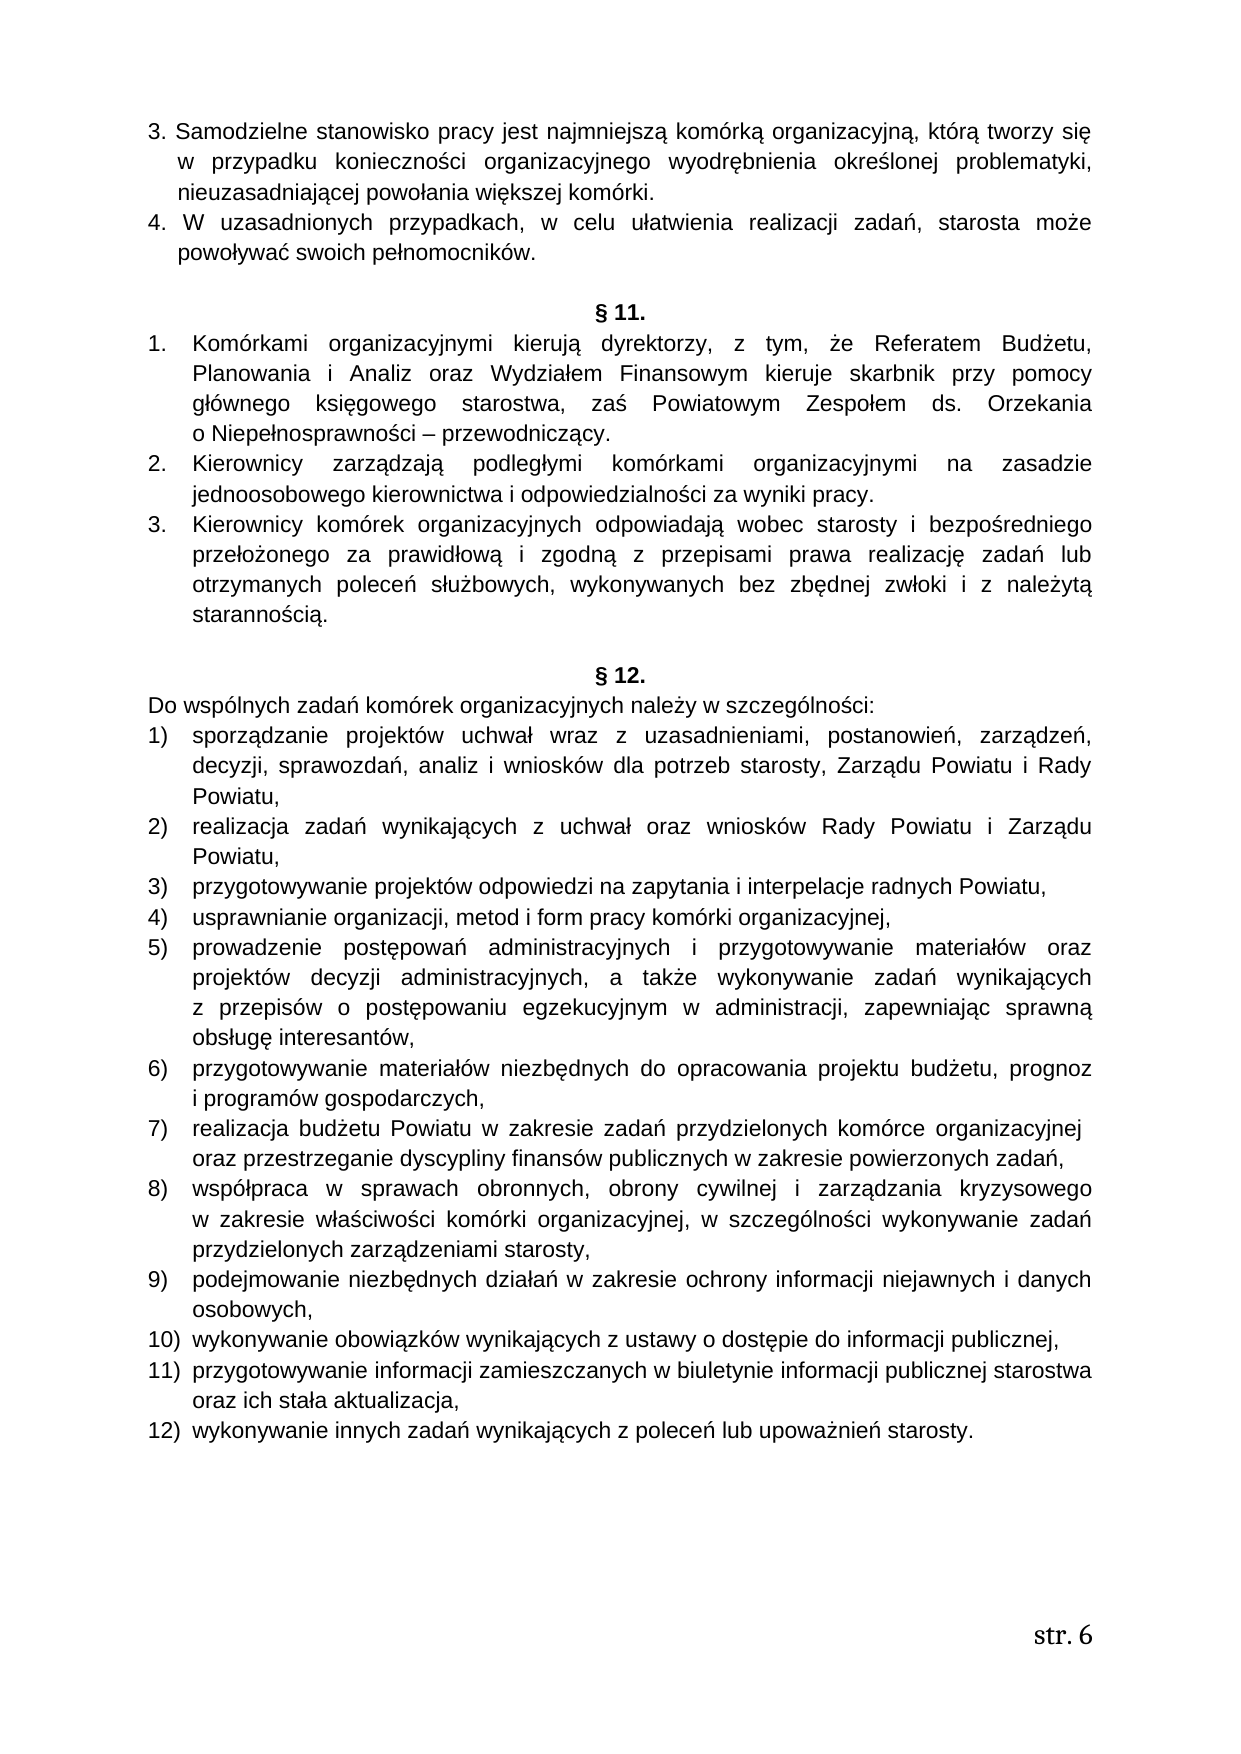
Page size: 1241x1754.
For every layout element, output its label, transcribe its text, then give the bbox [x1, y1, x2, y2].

text 3. Samodzielne stanowisko pracy jest najmniejszą komórką organizacyjną, którą tworzy się w przypadku konieczności organizacyjnego wyodrębnienia określonej problematyki, nieuzasadniającej powołania większej komórki. [148, 118, 1092, 205]
list Kierownicy komórek organizacyjnych odpowiadają wobec starosty i bezpośredniego przełożonego za prawidłową i zgodną z przepisami prawa realizację zadań lub otrzymanych poleceń służbowych, wykonywanych bez zbędnej zwłoki i z należytą starannością. [148, 511, 1092, 628]
text Do wspólnych zadań komórek organizacyjnych należy w szczególności: [148, 692, 1092, 718]
list wykonywanie obowiązków wynikających z ustawy o dostępie do informacji publicznej, [148, 1326, 1092, 1353]
list przygotowywanie informacji zamieszczanych w biuletynie informacji publicznej starostwa oraz ich stała aktualizacja, [148, 1357, 1092, 1413]
list podejmowanie niezbędnych działań w zakresie ochrony informacji niejawnych i danych osobowych, [148, 1266, 1092, 1323]
list Kierownicy zarządzają podległymi komórkami organizacyjnymi na zasadzie jednoosobowego kierownictwa i odpowiedzialności za wyniki pracy. [148, 450, 1092, 507]
list przygotowywanie materiałów niezbędnych do opracowania projektu budżetu, prognoz i programów gospodarczych, [148, 1054, 1092, 1111]
text § 12. [148, 662, 1092, 688]
list sporządzanie projektów uchwał wraz z uzasadnieniami, postanowień, zarządzeń, decyzji, sprawozdań, analiz i wniosków dla potrzeb starosty, Zarządu Powiatu i Rady Powiatu, [148, 722, 1092, 809]
list przygotowywanie projektów odpowiedzi na zapytania i interpelacje radnych Powiatu, [148, 873, 1092, 900]
list realizacja budżetu Powiatu w zakresie zadań przydzielonych komórce organizacyjnej oraz przestrzeganie dyscypliny finansów publicznych w zakresie powierzonych zadań, [148, 1115, 1092, 1172]
text § 11. [148, 299, 1092, 326]
list usprawnianie organizacji, metod i form pracy komórki organizacyjnej, [148, 903, 1092, 930]
list realizacja zadań wynikających z uchwał oraz wniosków Rady Powiatu i Zarządu Powiatu, [148, 813, 1092, 869]
list współpraca w sprawach obronnych, obrony cywilnej i zarządzania kryzysowego w zakresie właściwości komórki organizacyjnej, w szczególności wykonywanie zadań przydzielonych zarządzeniami starosty, [148, 1175, 1092, 1262]
list wykonywanie innych zadań wynikających z poleceń lub upoważnień starosty. [148, 1417, 1092, 1443]
text 4. W uzasadnionych przypadkach, w celu ułatwienia realizacji zadań, starosta może powoływać swoich pełnomocników. [148, 209, 1092, 265]
list Komórkami organizacyjnymi kierują dyrektorzy, z tym, że Referatem Budżetu, Planowania i Analiz oraz Wydziałem Finansowym kieruje skarbnik przy pomocy głównego księgowego starostwa, zaś Powiatowym Zespołem ds. Orzekania o Niepełnosprawności – przewodniczący. [148, 329, 1092, 447]
list prowadzenie postępowań administracyjnych i przygotowywanie materiałów oraz projektów decyzji administracyjnych, a także wykonywanie zadań wynikających z przepisów o postępowaniu egzekucyjnym w administracji, zapewniając sprawną obsługę interesantów, [148, 934, 1092, 1051]
